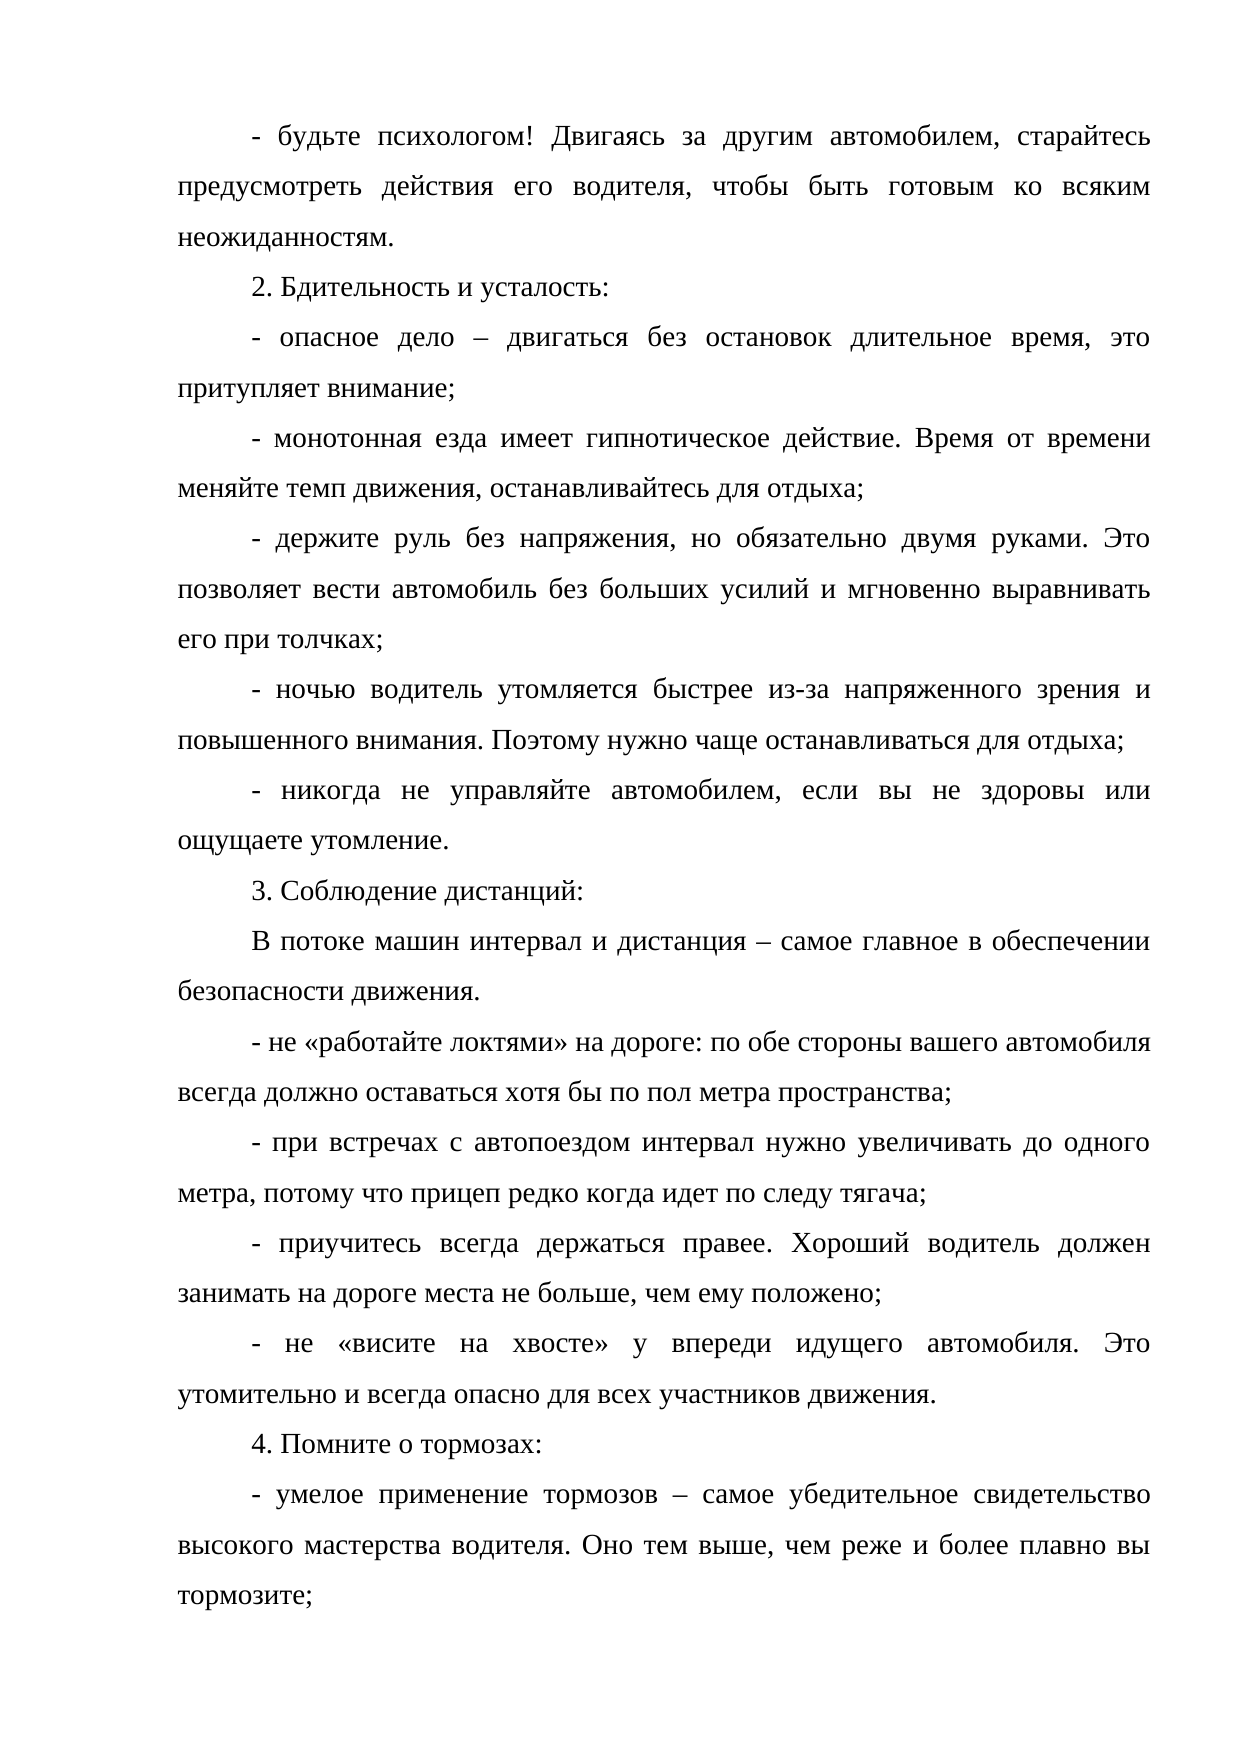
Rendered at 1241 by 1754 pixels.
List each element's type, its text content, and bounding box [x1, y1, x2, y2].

text В потоке машин интервал и дистанция – самое главное в обеспечении безопасности движения. [177, 923, 1152, 1007]
text 3. Соблюдение дистанций: [177, 873, 1152, 906]
text - умелое применение тормозов – самое убедительное свидетельство высокого мастерства водителя. Оно тем выше, чем реже и более плавно вы тормозите; [177, 1477, 1152, 1611]
text - приучитесь всегда держаться правее. Хороший водитель должен занимать на дороге места не больше, чем ему положено; [177, 1225, 1152, 1309]
text - монотонная езда имеет гипнотическое действие. Время от времени меняйте темп движения, останавливайтесь для отдыха; [177, 420, 1152, 504]
text - не «работайте локтями» на дороге: по обе стороны вашего автомобиля всегда должно оставаться хотя бы по пол метра пространства; [177, 1024, 1152, 1108]
text 2. Бдительность и усталость: [177, 269, 1152, 303]
text - опасное дело – двигаться без остановок длительное время, это притупляет внимание; [177, 319, 1152, 403]
text 4. Помните о тормозах: [177, 1426, 1152, 1460]
text - держите руль без напряжения, но обязательно двумя руками. Это позволяет вести автомобиль без больших усилий и мгновенно выравнивать его при толчках; [177, 521, 1152, 655]
text - никогда не управляйте автомобилем, если вы не здоровы или ощущаете утомление. [177, 772, 1152, 856]
text - не «висите на хвосте» у впереди идущего автомобиля. Это утомительно и всегда опасно для всех участников движения. [177, 1326, 1152, 1409]
text - при встречах с автопоездом интервал нужно увеличивать до одного метра, потому что прицеп редко когда идет по следу тягача; [177, 1124, 1152, 1208]
text - ночью водитель утомляется быстрее из-за напряженного зрения и повышенного внимания. Поэтому нужно чаще останавливаться для отдыха; [177, 672, 1152, 755]
text - будьте психологом! Двигаясь за другим автомобилем, старайтесь предусмотреть действия его водителя, чтобы быть готовым ко всяким неожиданностям. [177, 118, 1152, 252]
